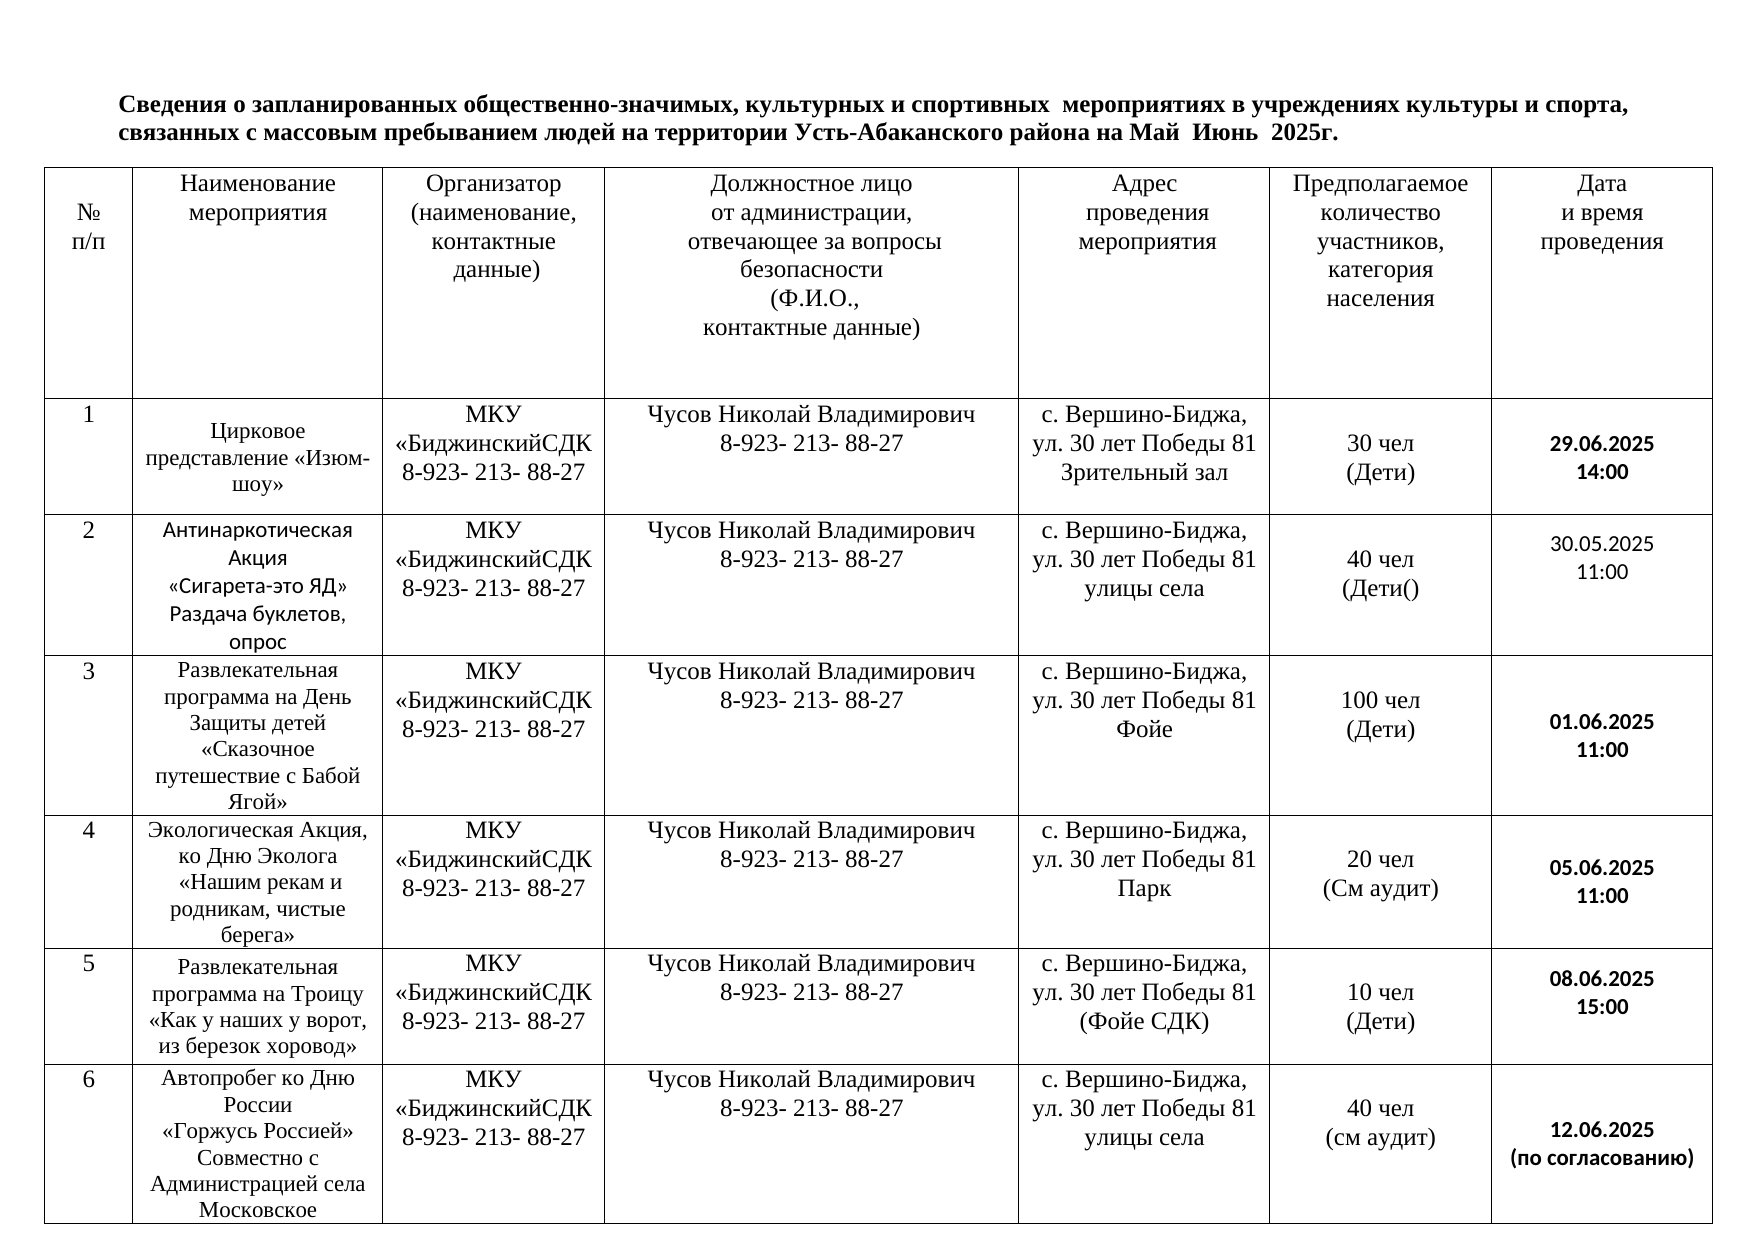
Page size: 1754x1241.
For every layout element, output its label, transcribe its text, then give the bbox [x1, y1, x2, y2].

table_cell МКУ «БиджинскийСДК 8-923- 213- 88-27 [383, 816, 604, 947]
table_cell Экологическая Акция, ко Дню Эколога «Нашим рекам и родникам, чистые берега» [133, 816, 382, 947]
table_cell 3 [45, 656, 132, 814]
table_cell 4 [45, 816, 132, 947]
table_header Организатор (наименование, контактные данные) [383, 168, 604, 398]
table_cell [383, 1065, 604, 1223]
table_cell 30.05.2025 11:00 [1492, 515, 1712, 655]
table_cell 30 чел (Дети) [1270, 399, 1491, 514]
table_header Дата и время проведения [1492, 168, 1712, 398]
table_cell 08.06.2025 15:00 [1492, 949, 1712, 1063]
table_cell 29.06.2025 14:00 [1492, 399, 1712, 514]
table_header № п/п [45, 168, 132, 398]
table_cell 40 чел (Дети() [1270, 515, 1491, 655]
table_cell с. Вершино-Биджа, ул. 30 лет Победы 81 Зрительный зал [1019, 399, 1269, 514]
table_cell 10 чел (Дети) [1270, 949, 1491, 1063]
table_cell МКУ «БиджинскийСДК 8-923- 213- 88-27 [383, 515, 604, 655]
text Сведения о запланированных общественно-значимых, культурных и спортивных мероприятиях в учреждениях культуры и спорта, связанных с массовым пребыванием людей на территории Усть-Абаканского района на Май Июнь 2025г. [118, 89, 1636, 146]
table_cell с. Вершино-Биджа, ул. 30 лет Победы 81 (Фойе СДК) [1019, 949, 1269, 1063]
table_header Предполагаемое количество участников, категория населения [1270, 168, 1491, 398]
table_cell 01.06.2025 11:00 [1492, 656, 1712, 814]
table_cell 5 [45, 949, 132, 1063]
table_header Наименование мероприятия [133, 168, 382, 398]
table_header Адрес проведения мероприятия [1019, 168, 1269, 398]
table_cell 20 чел (См аудит) [1270, 816, 1491, 947]
table_cell Цирковое представление «Изюм-шоу» [133, 399, 382, 514]
table_cell Чусов Николай Владимирович 8-923- 213- 88-27 [605, 816, 1018, 947]
table_cell Чусов Николай Владимирович 8-923- 213- 88-27 [605, 949, 1018, 1063]
table_cell Автопробег ко Дню России «Горжусь Россией» Совместно с Администрацией села Московское [133, 1065, 382, 1223]
table_cell с. Вершино-Биджа, ул. 30 лет Победы 81 улицы села [1019, 515, 1269, 655]
table_cell с. Вершино-Биджа, ул. 30 лет Победы 81 Фойе [1019, 656, 1269, 814]
table_cell МКУ «БиджинскийСДК 8-923- 213- 88-27 [383, 949, 604, 1063]
table_cell 40 чел (см аудит) [1270, 1065, 1491, 1223]
table_cell Антинаркотическая Акция «Сигарета-это ЯД» Раздача буклетов, опрос [133, 515, 382, 655]
table_cell Чусов Николай Владимирович 8-923- 213- 88-27 [605, 515, 1018, 655]
table_cell с. Вершино-Биджа, ул. 30 лет Победы 81 улицы села [1019, 1065, 1269, 1223]
table_cell Развлекательная программа на День Защиты детей «Сказочное путешествие с Бабой Ягой» [133, 656, 382, 814]
table_cell МКУ «БиджинскийСДК 8-923- 213- 88-27 [383, 656, 604, 814]
table_cell 12.06.2025 (по согласованию) [1492, 1065, 1712, 1223]
table_cell 1 [45, 399, 132, 514]
table_cell с. Вершино-Биджа, ул. 30 лет Победы 81 Парк [1019, 816, 1269, 947]
table_cell Развлекательная программа на Троицу «Как у наших у ворот, из березок хоровод» [133, 949, 382, 1063]
table_cell 6 [45, 1065, 132, 1223]
table_cell 2 [45, 515, 132, 655]
table_cell 100 чел (Дети) [1270, 656, 1491, 814]
table_cell Чусов Николай Владимирович 8-923- 213- 88-27 [605, 399, 1018, 514]
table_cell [605, 1065, 1018, 1223]
table_cell Чусов Николай Владимирович 8-923- 213- 88-27 [605, 656, 1018, 814]
table_cell МКУ «БиджинскийСДК 8-923- 213- 88-27 [383, 399, 604, 514]
table_cell 05.06.2025 11:00 [1492, 816, 1712, 947]
table_header Должностное лицо от администрации, отвечающее за вопросы безопасности (Ф.И.О., контактные данные) [605, 168, 1018, 398]
